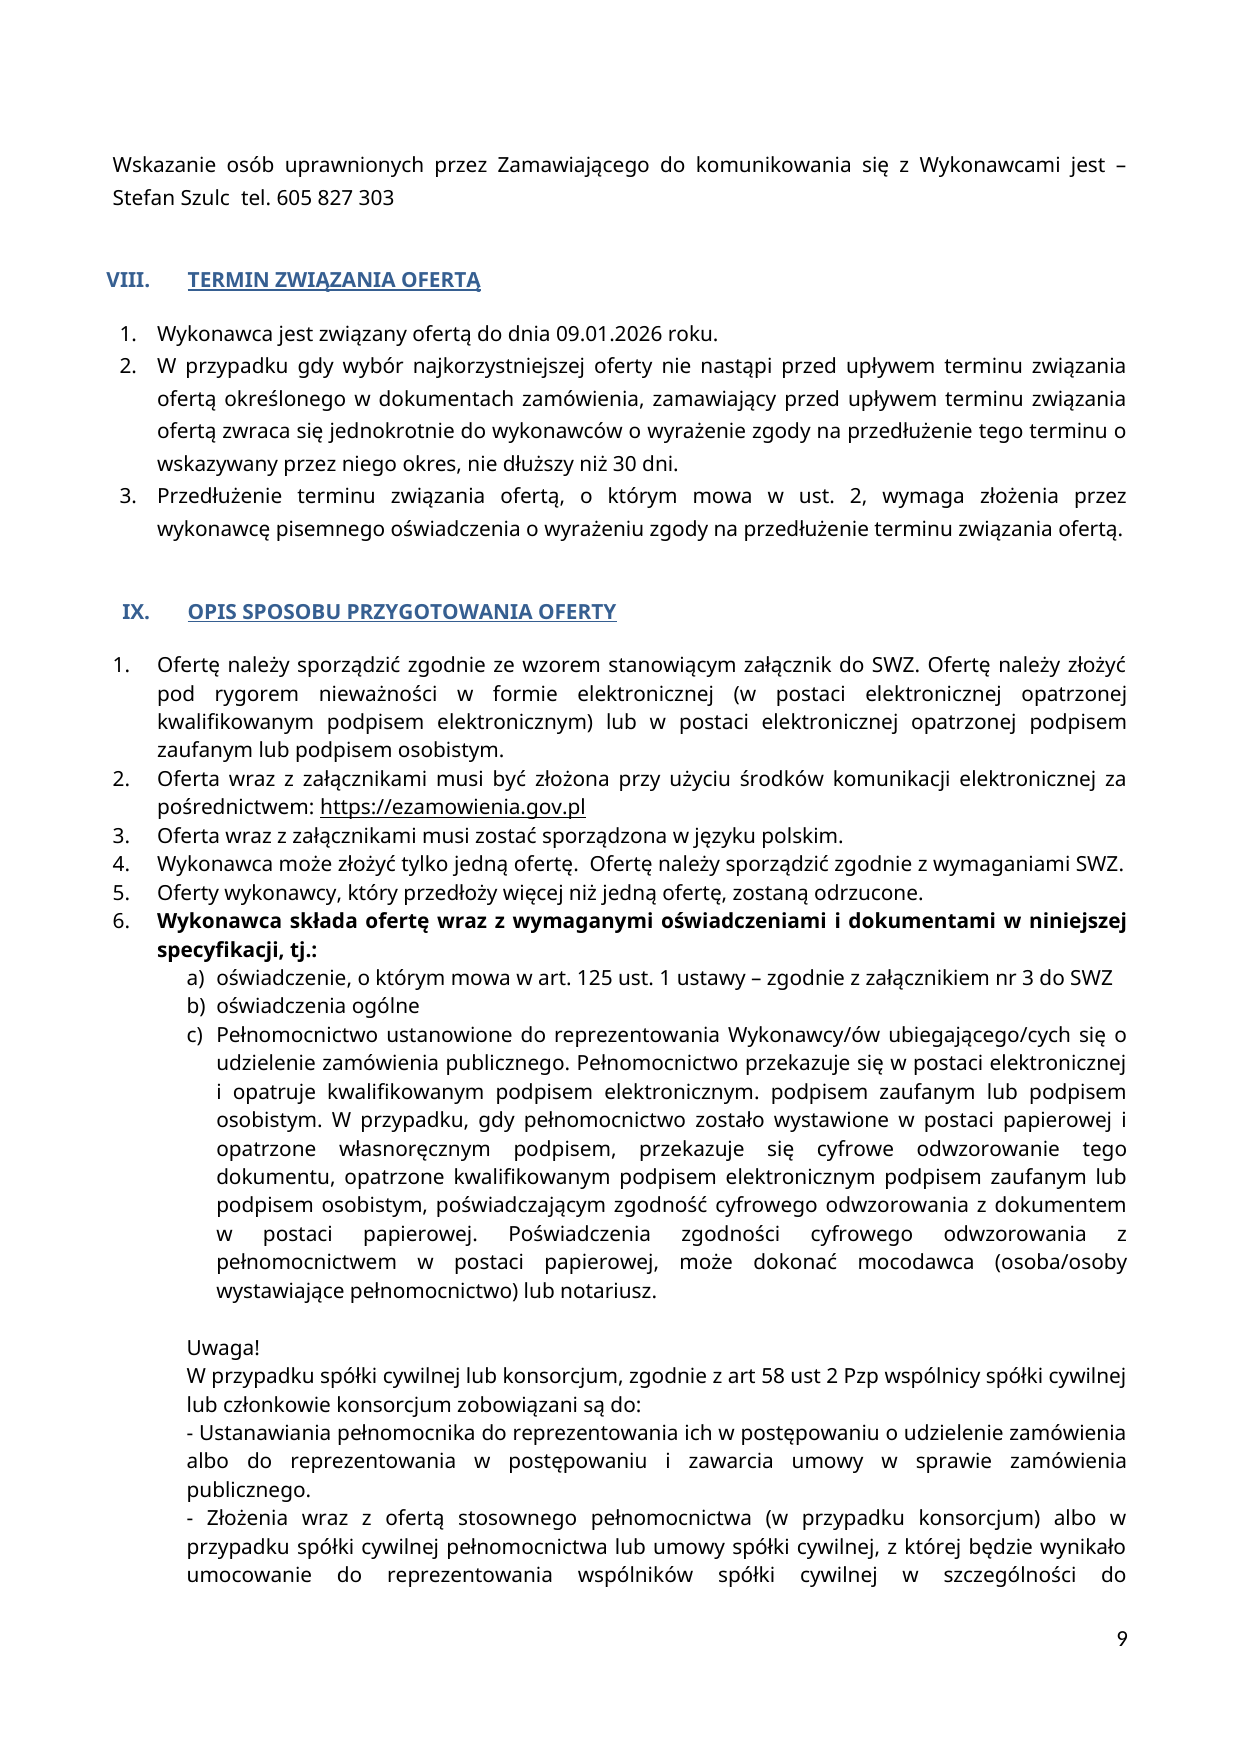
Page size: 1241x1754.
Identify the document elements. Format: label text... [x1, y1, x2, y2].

text Uwaga! [186, 1333, 1128, 1361]
subtitle TERMIN ZWIĄZANIA OFERTĄ [150, 265, 1128, 294]
list oświadczenia ogólne [186, 992, 1128, 1020]
list Przedłużenie terminu związania ofertą, o którym mowa w ust. 2, wymaga złożenia przez wykonawcę pisemnego oświadczenia o wyrażeniu zgody na przedłużenie terminu związania ofertą. [119, 482, 1128, 543]
list oświadczenie, o którym mowa w art. 125 ust. 1 ustawy – zgodnie z załącznikiem nr 3 do SWZ [186, 963, 1128, 992]
list Oferty wykonawcy, który przedłoży więcej niż jedną ofertę, zostaną odrzucone. [112, 878, 1128, 906]
list Wykonawca jest związany ofertą do dnia 09.01.2026 roku. [119, 319, 1128, 347]
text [186, 1503, 1128, 1589]
text Wskazanie osób uprawnionych przez Zamawiającego do komunikowania się z Wykonawcami jest – Stefan Szulc tel. 605 827 303 [112, 150, 1128, 211]
list W przypadku gdy wybór najkorzystniejszej oferty nie nastąpi przed upływem terminu związania ofertą określonego w dokumentach zamówienia, zamawiający przed upływem terminu związania ofertą zwraca się jednokrotnie do wykonawców o wyrażenie zgody na przedłużenie tego terminu o wskazywany przez niego okres, nie dłuższy niż 30 dni. [119, 351, 1128, 477]
list Ofertę należy sporządzić zgodnie ze wzorem stanowiącym załącznik do SWZ. Ofertę należy złożyć pod rygorem nieważności w formie elektronicznej (w postaci elektronicznej opatrzonej kwalifikowanym podpisem elektronicznym) lub w postaci elektronicznej opatrzonej podpisem zaufanym lub podpisem osobistym. [112, 650, 1128, 764]
text W przypadku spółki cywilnej lub konsorcjum, zgodnie z art 58 ust 2 Pzp wspólnicy spółki cywilnej lub członkowie konsorcjum zobowiązani są do: [186, 1361, 1128, 1418]
list Wykonawca może złożyć tylko jedną ofertę. Ofertę należy sporządzić zgodnie z wymaganiami SWZ. [112, 849, 1128, 878]
subtitle OPIS SPOSOBU PRZYGOTOWANIA OFERTY [150, 597, 1128, 625]
list Wykonawca składa ofertę wraz z wymaganymi oświadczeniami i dokumentami w niniejszej specyfikacji, tj.: [112, 906, 1128, 963]
list Oferta wraz z załącznikami musi być złożona przy użyciu środków komunikacji elektronicznej za pośrednictwem: https://ezamowienia.gov.pl [112, 764, 1128, 821]
list Oferta wraz z załącznikami musi zostać sporządzona w języku polskim. [112, 821, 1128, 849]
text - Ustanawiania pełnomocnika do reprezentowania ich w postępowaniu o udzielenie zamówienia albo do reprezentowania w postępowaniu i zawarcia umowy w sprawie zamówienia publicznego. [186, 1418, 1128, 1503]
list Pełnomocnictwo ustanowione do reprezentowania Wykonawcy/ów ubiegającego/cych się o udzielenie zamówienia publicznego. Pełnomocnictwo przekazuje się w postaci elektronicznej i opatruje kwalifikowanym podpisem elektronicznym. podpisem zaufanym lub podpisem osobistym. W przypadku, gdy pełnomocnictwo zostało wystawione w postaci papierowej i opatrzone własnoręcznym podpisem, przekazuje się cyfrowe odwzorowanie tego dokumentu, opatrzone kwalifikowanym podpisem elektronicznym podpisem zaufanym lub podpisem osobistym, poświadczającym zgodność cyfrowego odwzorowania z dokumentem w postaci papierowej. Poświadczenia zgodności cyfrowego odwzorowania z pełnomocnictwem w postaci papierowej, może dokonać mocodawca (osoba/osoby wystawiające pełnomocnictwo) lub notariusz. [186, 1020, 1128, 1304]
